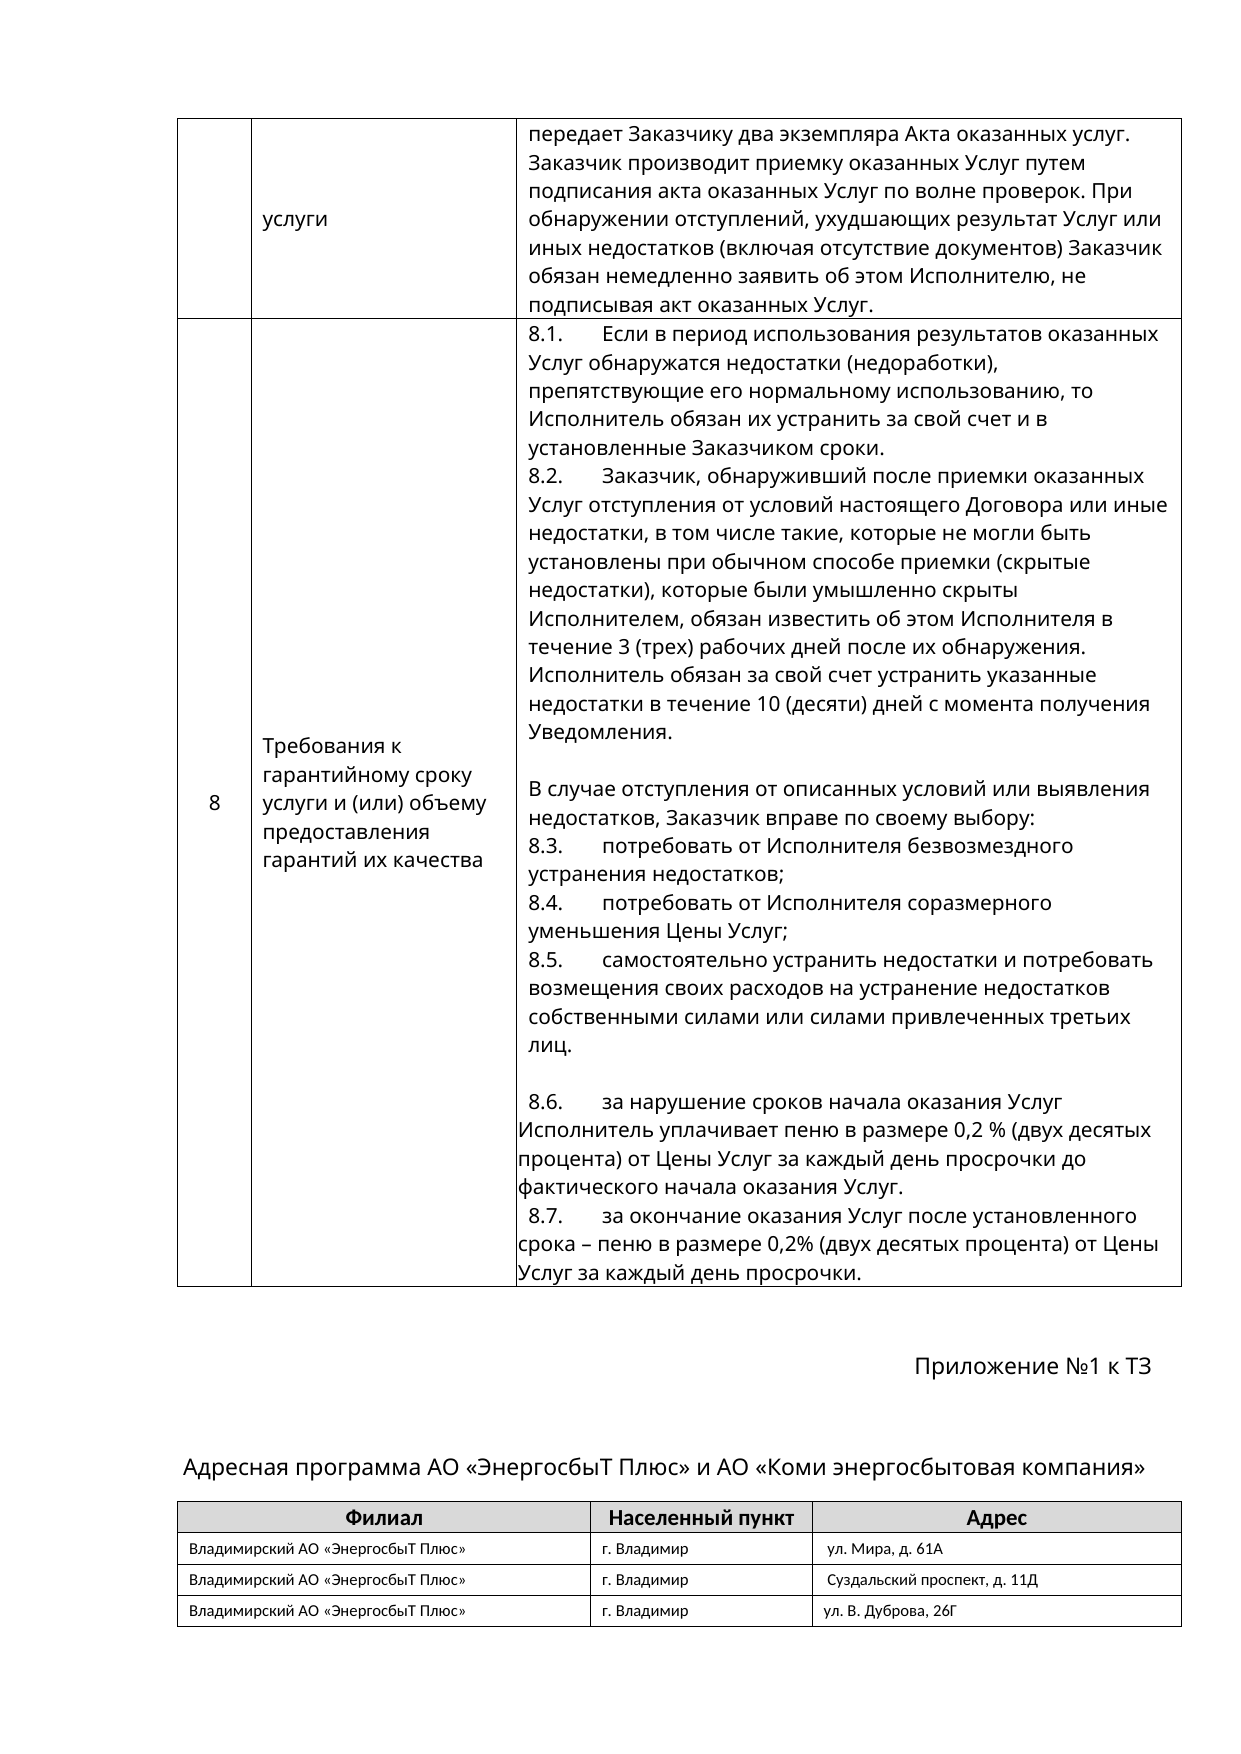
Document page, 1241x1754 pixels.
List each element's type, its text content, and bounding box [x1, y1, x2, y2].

table_cell Требования к гарантийному сроку услуги и (или) объему предоставления гарантий их качества [252, 319, 516, 1286]
table_header Адрес [813, 1502, 1181, 1532]
table_cell г. Владимир [591, 1533, 812, 1563]
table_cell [178, 1596, 590, 1626]
table_cell ул. В. Дуброва, 26Г [813, 1596, 1181, 1626]
table_cell 7 [178, 119, 251, 318]
text Адресная программа АО «ЭнергосбыТ Плюс» и АО «Коми энергосбытовая компания» [177, 1451, 1152, 1482]
table_cell Суздальский проспект, д. 11Д [813, 1565, 1181, 1595]
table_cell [517, 119, 1181, 318]
table_cell Если в период использования результатов оказанных Услуг обнаружатся недостатки (недоработки), препятствующие его нормальному использованию, то Исполнитель обязан их устранить за свой счет и в установленные Заказчиком сроки. Заказчик, обнаруживший после приемки оказанных Услуг отступления от условий настоящего Договора или иные недостатки, в том числе такие, которые не могли быть установлены при обычном способе приемки (скрытые недостатки), которые были умышленно скрыты Исполнителем, обязан известить об этом Исполнителя в течение 3 (трех) рабочих дней после их обнаружения. Исполнитель обязан за свой счет устранить указанные недостатки в течение 10 (десяти) дней с момента получения Уведомления. В случае отступления от описанных условий или выявления недостатков, Заказчик вправе по своему выбору: потребовать от Исполнителя безвозмездного устранения недостатков; потребовать от Исполнителя соразмерного уменьшения Цены Услуг; самостоятельно устранить недостатки и потребовать возмещения своих расходов на устранение недостатков собственными силами или силами привлеченных третьих лиц. за нарушение сроков начала оказания Услуг Исполнитель уплачивает пеню в размере 0,2 % (двух десятых процента) от Цены Услуг за каждый день просрочки до фактического начала оказания Услуг. за окончание оказания Услуг после установленного срока – пеню в размере 0,2% (двух десятых процента) от Цены Услуг за каждый день просрочки. [517, 319, 1181, 1286]
table_cell Требования к результатам услуги. Порядок сдачи и приемки результатов услуги [252, 119, 516, 318]
table_cell Владимирский АО «ЭнергосбыТ Плюс» [178, 1533, 590, 1563]
table_cell г. Владимир [591, 1565, 812, 1595]
table_cell г. Владимир [591, 1596, 812, 1626]
table_cell Владимирский АО «ЭнергосбыТ Плюс» [178, 1565, 590, 1595]
table_header Филиал [178, 1502, 590, 1532]
text Приложение №1 к ТЗ [177, 1350, 1152, 1381]
table_cell ул. Мира, д. 61А [813, 1533, 1181, 1563]
table_cell 8 [178, 319, 251, 1286]
table_header Населенный пункт [591, 1502, 812, 1532]
